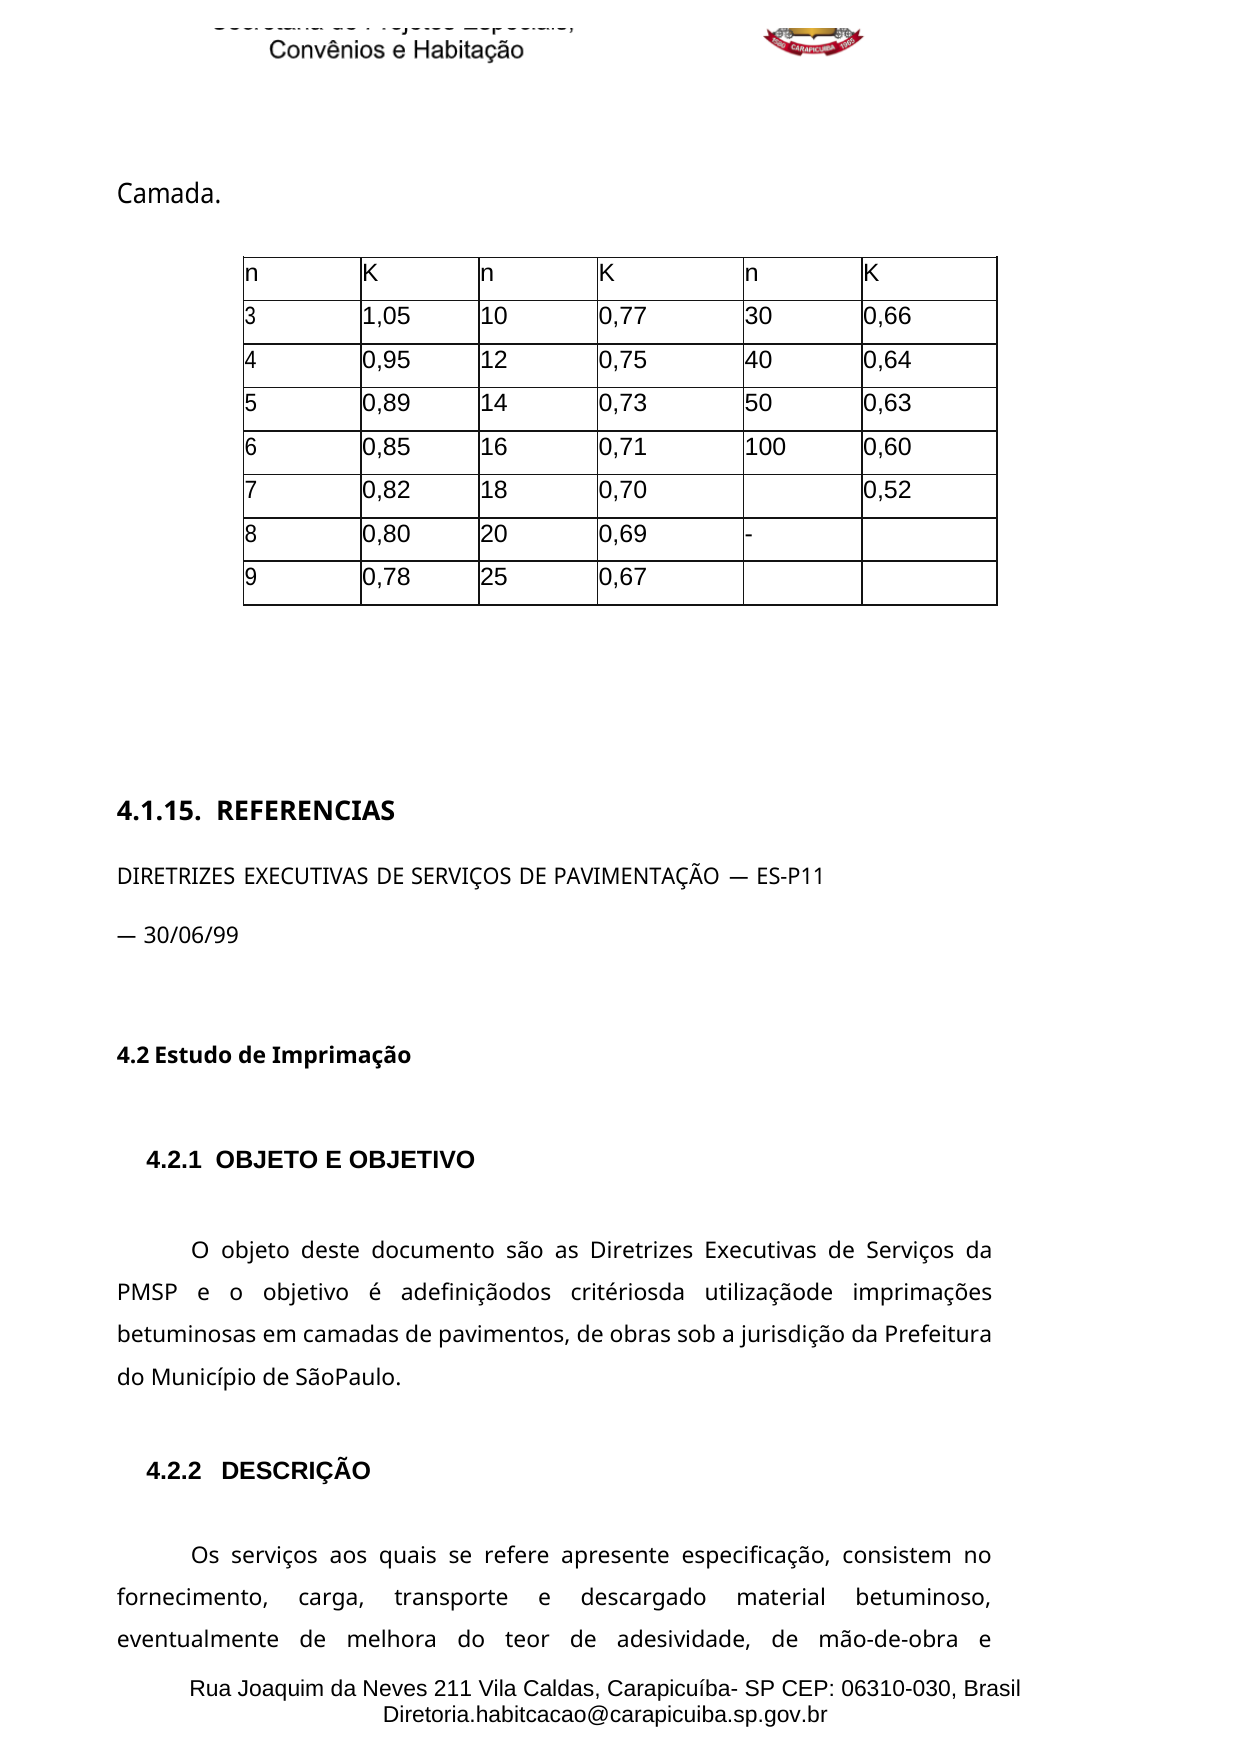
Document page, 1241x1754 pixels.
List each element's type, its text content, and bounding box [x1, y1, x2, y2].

list Estudo de Imprimação [117, 1039, 1093, 1070]
table_cell 1,05 [362, 301, 478, 343]
table_cell [863, 519, 996, 560]
table_cell 14 [480, 388, 597, 430]
table_header K [863, 258, 996, 300]
table_cell 5 [244, 388, 360, 430]
table_cell [744, 475, 861, 517]
picture [162, 28, 1048, 73]
table_header n [744, 258, 861, 300]
text O objeto deste documento são as Diretrizes Executivas de Serviços da PMSP e o objetivo é adefiniçãodos critériosda utilizaçãode imprimações betuminosas em camadas de pavimentos, de obras sob a jurisdição da Prefeitura do Município de SãoPaulo. [117, 1234, 993, 1392]
table_cell - [744, 519, 861, 560]
text — 30/06/99 [117, 919, 1093, 951]
table_cell 50 [744, 388, 861, 430]
table_cell 20 [480, 519, 597, 560]
table_cell 0,70 [598, 475, 743, 517]
table_cell 0,85 [362, 432, 478, 473]
table_cell 0,95 [362, 345, 478, 387]
text 4.2.1 OBJETO E OBJETIVO [146, 1146, 1093, 1174]
table_cell 0,69 [598, 519, 743, 560]
text 4.1.15. REFERENCIAS [117, 792, 1093, 829]
table_cell 16 [480, 432, 597, 473]
table_cell 0,60 [863, 432, 996, 473]
list DESCRIÇÃO [146, 1456, 1093, 1484]
table_cell 0,52 [863, 475, 996, 517]
table_cell 6 [244, 432, 360, 473]
table_cell 0,78 [362, 562, 478, 604]
table_cell 10 [480, 301, 597, 343]
table_cell 30 [744, 301, 861, 343]
table_cell 18 [480, 475, 597, 517]
table_cell [863, 562, 996, 604]
table_cell 0,82 [362, 475, 478, 517]
table_cell 0,71 [598, 432, 743, 473]
table_header K [362, 258, 478, 300]
text Camada. [117, 173, 1093, 211]
table_cell 0,73 [598, 388, 743, 430]
table_cell 7 [244, 475, 360, 517]
table_cell 0,64 [863, 345, 996, 387]
table_cell 4 [244, 345, 360, 387]
table_header K [598, 258, 743, 300]
table_cell 0,80 [362, 519, 478, 560]
table_header n [480, 258, 597, 300]
table_cell 25 [480, 562, 597, 604]
table_cell 9 [244, 562, 360, 604]
table_cell 0,66 [863, 301, 996, 343]
table_cell 0,67 [598, 562, 743, 604]
table_cell 40 [744, 345, 861, 387]
table_cell 0,63 [863, 388, 996, 430]
table_cell 8 [244, 519, 360, 560]
table_cell 3 [244, 301, 360, 343]
table_cell 0,89 [362, 388, 478, 430]
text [117, 1538, 992, 1654]
table_cell [744, 562, 861, 604]
table_header n [244, 258, 360, 300]
table_cell 0,75 [598, 345, 743, 387]
table_cell 0,77 [598, 301, 743, 343]
table_cell 12 [480, 345, 597, 387]
text DIRETRIZES EXECUTIVAS DE SERVIÇOS DE PAVIMENTAÇÃO — ES-P11 [117, 860, 1093, 891]
table_cell 100 [744, 432, 861, 473]
